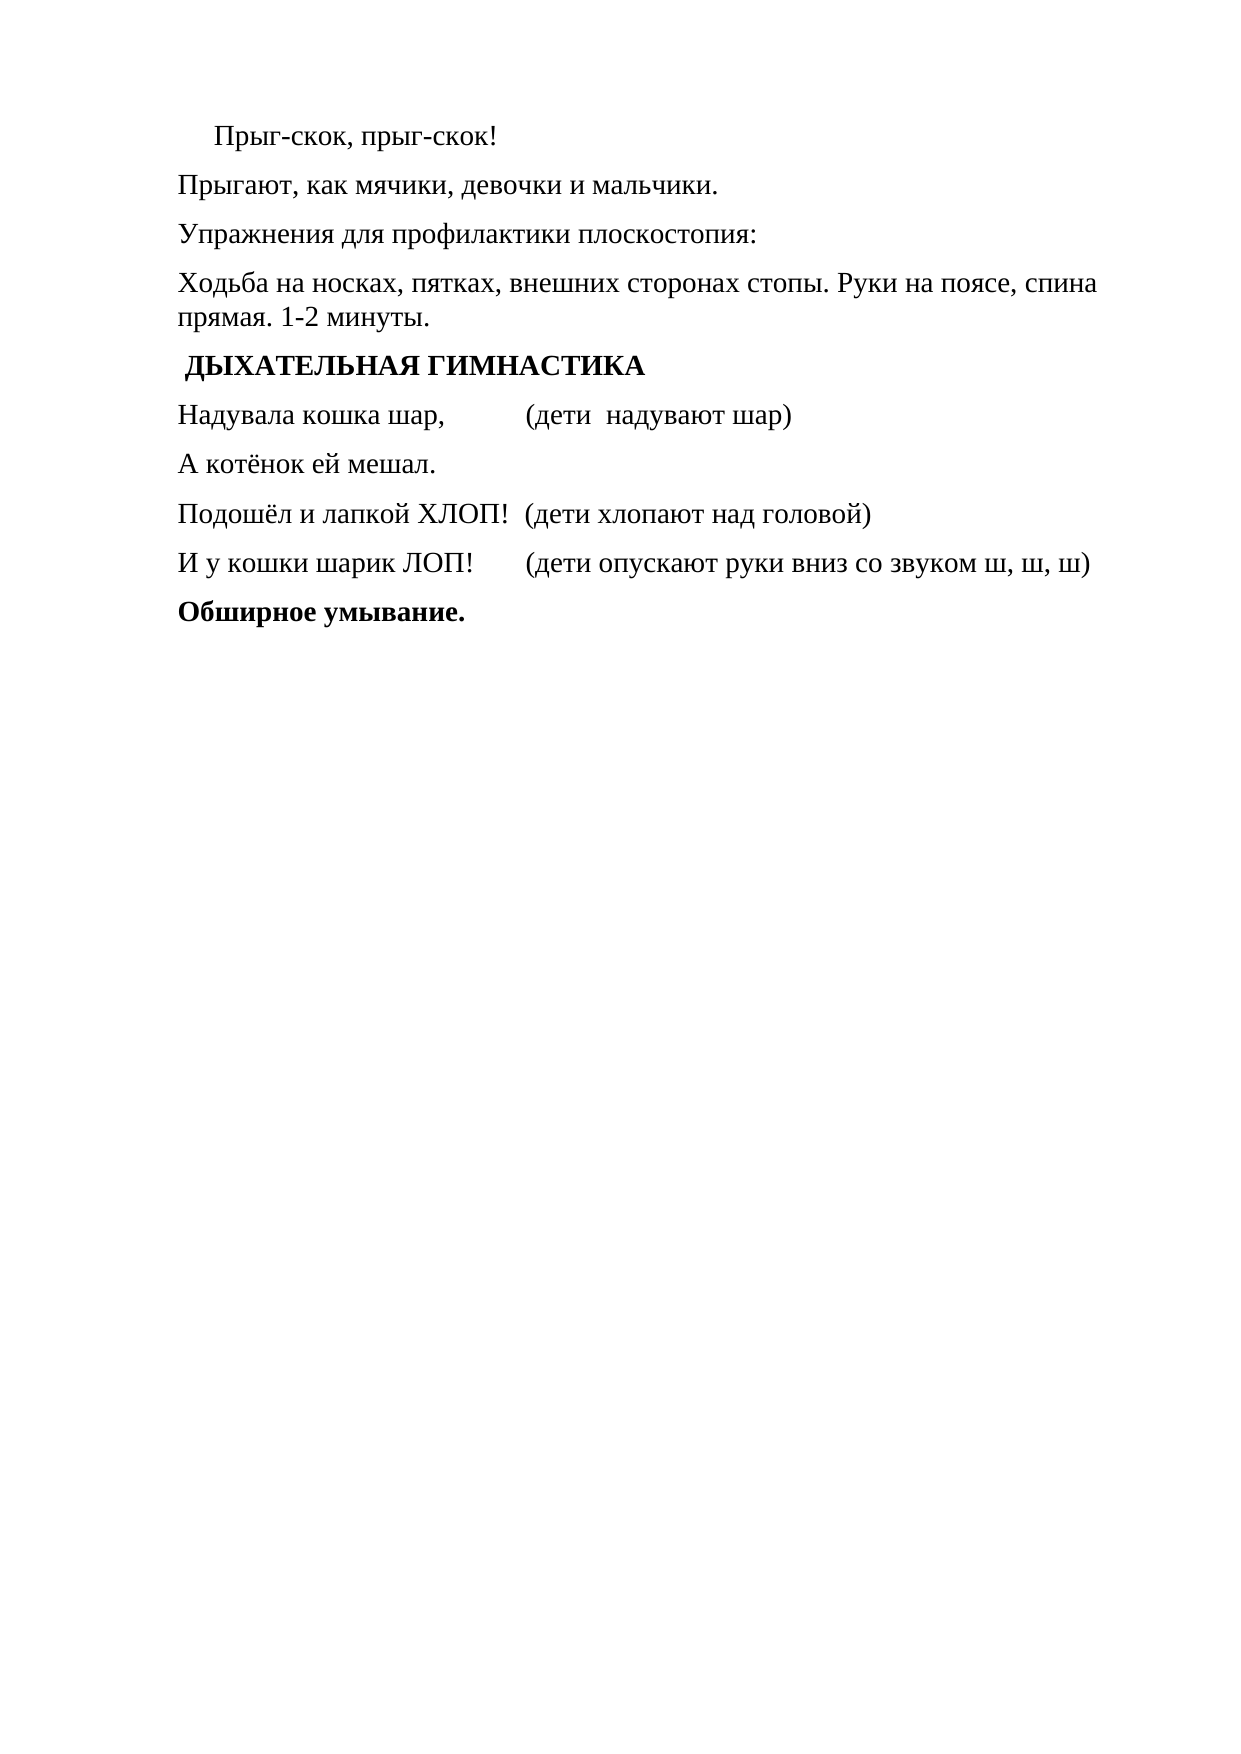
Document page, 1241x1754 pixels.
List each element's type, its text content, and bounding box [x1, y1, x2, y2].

text Упражнения для профилактики плоскостопия: [177, 216, 1152, 250]
text Ходьба на носках, пятках, внешних сторонах стопы. Руки на поясе, спина прямая. 1-2 минуты. [177, 266, 1152, 333]
text ДЫХАТЕЛЬНАЯ ГИМНАСТИКА [177, 348, 1152, 382]
text И у кошки шарик ЛОП! (дети опускают руки вниз со звуком ш, ш, ш) [177, 545, 1152, 578]
text Надувала кошка шар, (дети надувают шар) [177, 397, 1152, 431]
text Прыгают, как мячики, девочки и мальчики. [177, 167, 1152, 201]
text А котёнок ей мешал. [177, 447, 1152, 480]
text Прыг-скок, прыг-скок! [177, 118, 1152, 152]
text Подошёл и лапкой ХЛОП! (дети хлопают над головой) [177, 496, 1152, 529]
text Обширное умывание. [177, 594, 1152, 628]
